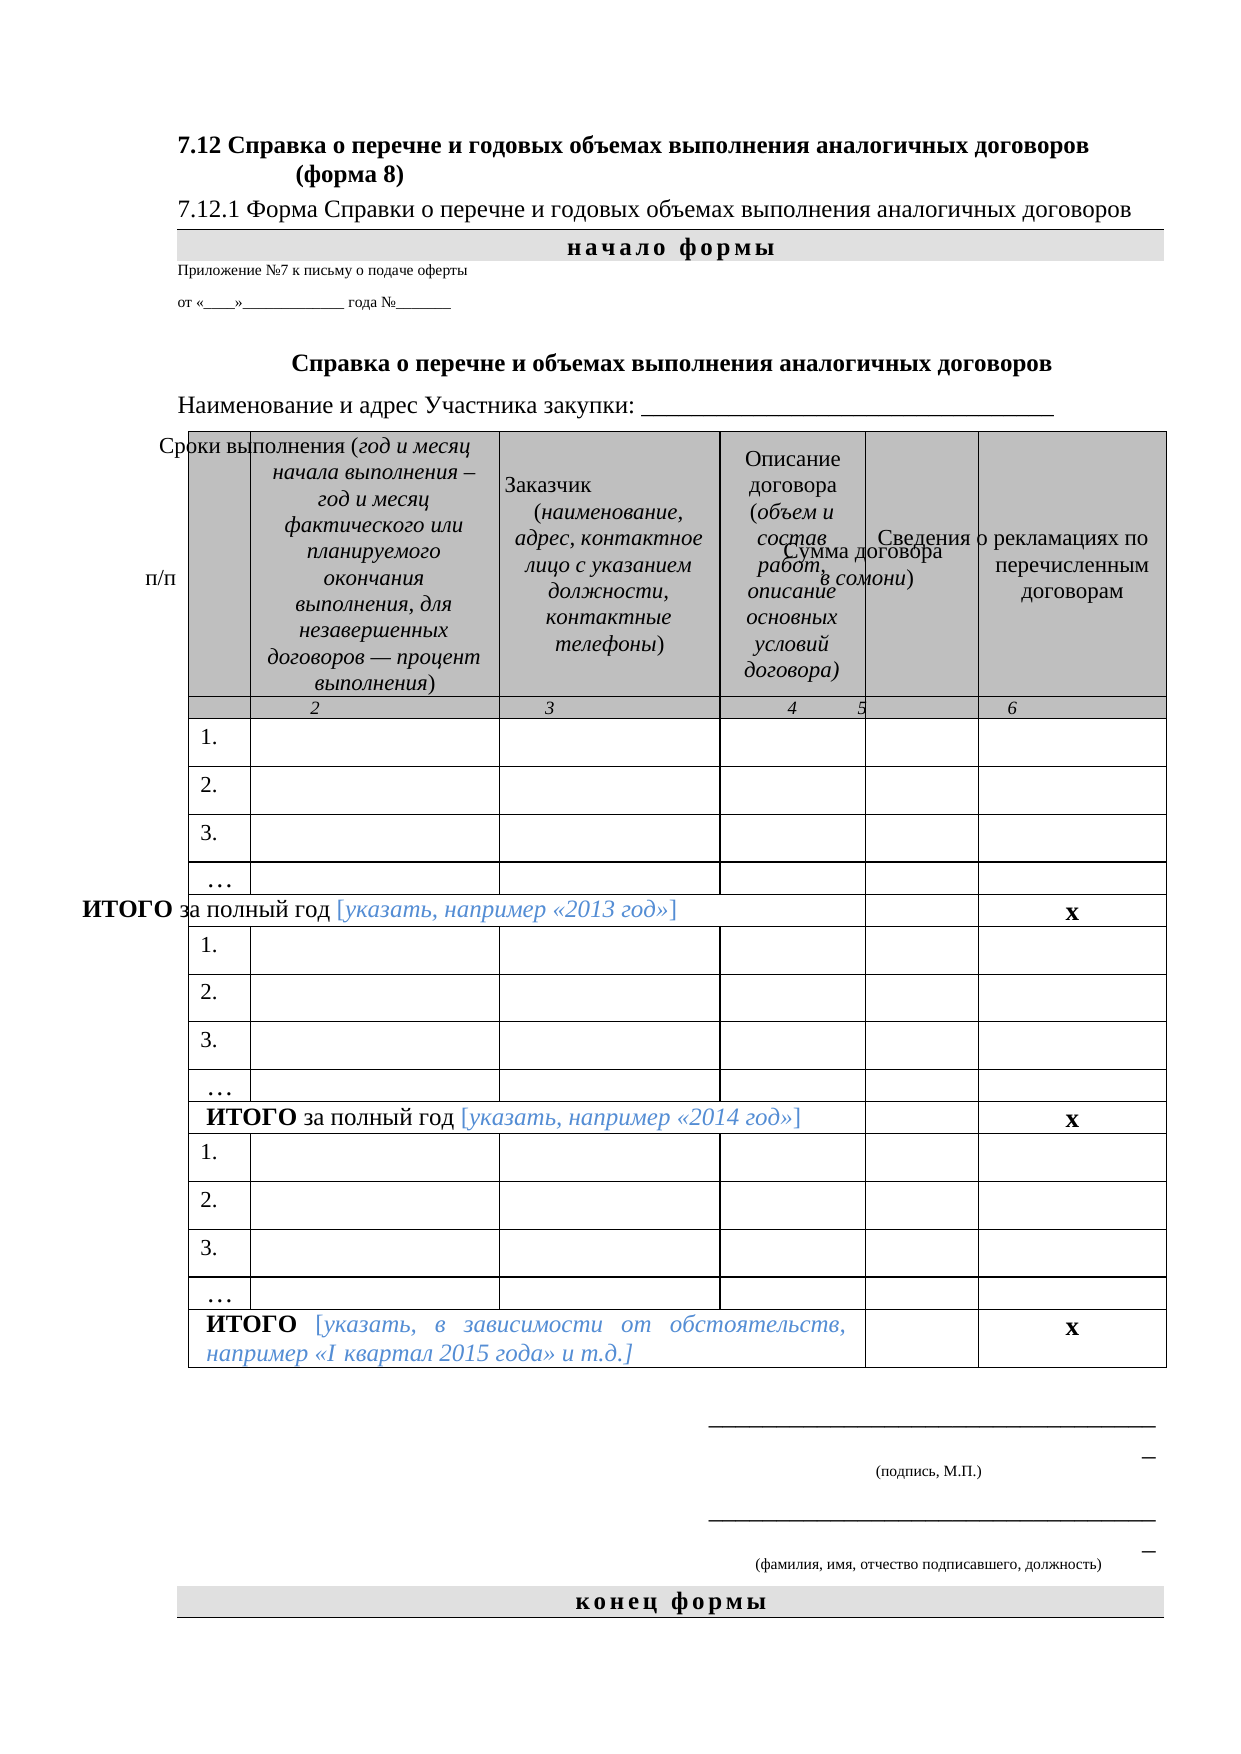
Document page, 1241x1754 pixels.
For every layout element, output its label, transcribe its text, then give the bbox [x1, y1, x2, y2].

table_cell [979, 863, 1166, 893]
table_cell [866, 975, 978, 1021]
list 7.12 Справка о перечне и годовых объемах выполнения аналогичных договоров (форма 8) [177, 131, 1167, 188]
table_cell 4 [721, 697, 865, 718]
table_header Сумма договора (в сомони) [866, 432, 978, 696]
table_cell [500, 719, 719, 766]
table_cell [866, 1022, 978, 1069]
table_cell [866, 815, 978, 861]
table_cell 1 [189, 697, 250, 718]
table_cell [721, 1070, 865, 1101]
table_cell … [189, 1070, 250, 1101]
table_header __________________________________ (подпись, М.П.) [691, 1368, 1167, 1493]
table_cell [500, 1022, 719, 1069]
table_cell [251, 975, 499, 1021]
table_cell [979, 1182, 1166, 1229]
table_cell 5 [866, 697, 978, 718]
table_cell [251, 1230, 499, 1276]
table_cell [979, 767, 1166, 814]
table_cell х [979, 1310, 1166, 1367]
table_cell [721, 863, 865, 893]
table_cell [866, 767, 978, 814]
table_header Заказчик (наименование, адрес, контактное лицо с указанием должности, контактные телефоны) [500, 432, 719, 696]
table_cell [500, 1070, 719, 1101]
table_cell [500, 927, 719, 973]
table_cell [189, 1134, 250, 1181]
table_cell [251, 1134, 499, 1181]
table_cell [500, 975, 719, 1021]
table_cell [866, 863, 978, 893]
table_cell [189, 927, 250, 973]
table_cell [500, 863, 719, 893]
table_cell [721, 1182, 865, 1229]
text Приложение №7 к письму о подаче оферты от «____»_____________ года №_______ [177, 261, 1167, 323]
table_cell [251, 815, 499, 861]
table_cell [500, 1278, 719, 1308]
table_cell [189, 1230, 250, 1276]
table_cell … [189, 863, 250, 893]
table_cell [979, 1230, 1166, 1276]
table_cell [979, 975, 1166, 1021]
table_cell [721, 927, 865, 973]
table_cell [500, 1182, 719, 1229]
table_cell [721, 1278, 865, 1308]
table_cell [251, 1070, 499, 1101]
table_cell [721, 1230, 865, 1276]
list 7.12.1 Форма Справки о перечне и годовых объемах выполнения аналогичных договоров [177, 194, 1167, 223]
table_cell [866, 1102, 978, 1133]
table_cell [189, 975, 250, 1021]
table_cell 2 [251, 697, 499, 718]
table_cell ИТОГО [указать, в зависимости от обстоятельств, например «I квартал 2015 года» и т.д.] [189, 1310, 865, 1367]
table_cell [251, 1182, 499, 1229]
table_cell [866, 1182, 978, 1229]
table_cell __________________________________ (фамилия, имя, отчество подписавшего, должность) [691, 1493, 1167, 1586]
table_cell [251, 767, 499, 814]
table_cell [721, 1134, 865, 1181]
table_cell [979, 1278, 1166, 1308]
table_cell [189, 767, 250, 814]
table_cell [866, 1134, 978, 1181]
table_cell [721, 975, 865, 1021]
table_cell [189, 1022, 250, 1069]
table_cell [721, 719, 865, 766]
table_header Описание договора (объем и состав работ, описание основных условий договора) [721, 432, 865, 696]
table_cell [721, 1022, 865, 1069]
table_cell [189, 1182, 250, 1229]
table_header Сроки выполнения (год и месяц начала выполнения – год и месяц фактического или планируемого окончания выполнения, для незавершенных договоров — процент выполнения) [251, 432, 499, 696]
text конец формы [177, 1586, 1164, 1617]
table_cell [189, 815, 250, 861]
table_cell [866, 1230, 978, 1276]
table_cell [251, 719, 499, 766]
table_cell [189, 719, 250, 766]
table_cell 6 [979, 697, 1166, 718]
table_cell [866, 1310, 978, 1367]
table_cell [500, 1230, 719, 1276]
table_cell [866, 927, 978, 973]
table_cell 3 [500, 697, 719, 718]
table_cell ИТОГО за полный год [указать, например «2013 год»] [189, 895, 865, 926]
table_cell [866, 895, 978, 926]
table_cell ИТОГО за полный год [указать, например «2014 год»] [189, 1102, 865, 1133]
table_cell [500, 1134, 719, 1181]
table_cell [721, 815, 865, 861]
table_cell [866, 719, 978, 766]
text Справка о перечне и объемах выполнения аналогичных договоров [177, 348, 1167, 377]
table_cell [251, 927, 499, 973]
table_cell [251, 1278, 499, 1308]
table_header Сведения о рекламациях по перечисленным договорам [979, 432, 1166, 696]
table_cell [866, 1278, 978, 1308]
table_cell [251, 863, 499, 893]
table_cell [866, 1070, 978, 1101]
table_cell [979, 927, 1166, 973]
text начало формы [177, 230, 1164, 261]
table_cell х [979, 1102, 1166, 1133]
table_cell [979, 815, 1166, 861]
table_header № п/п [189, 432, 250, 696]
table_cell х [979, 895, 1166, 926]
table_cell [500, 815, 719, 861]
table_cell … [189, 1278, 250, 1308]
table_cell [251, 1022, 499, 1069]
text Наименование и адрес Участника закупки: _________________________________ [177, 390, 1167, 418]
table_cell [500, 767, 719, 814]
table_cell [979, 1022, 1166, 1069]
table_cell [979, 719, 1166, 766]
table_cell [979, 1070, 1166, 1101]
table_cell [979, 1134, 1166, 1181]
table_cell [721, 767, 865, 814]
